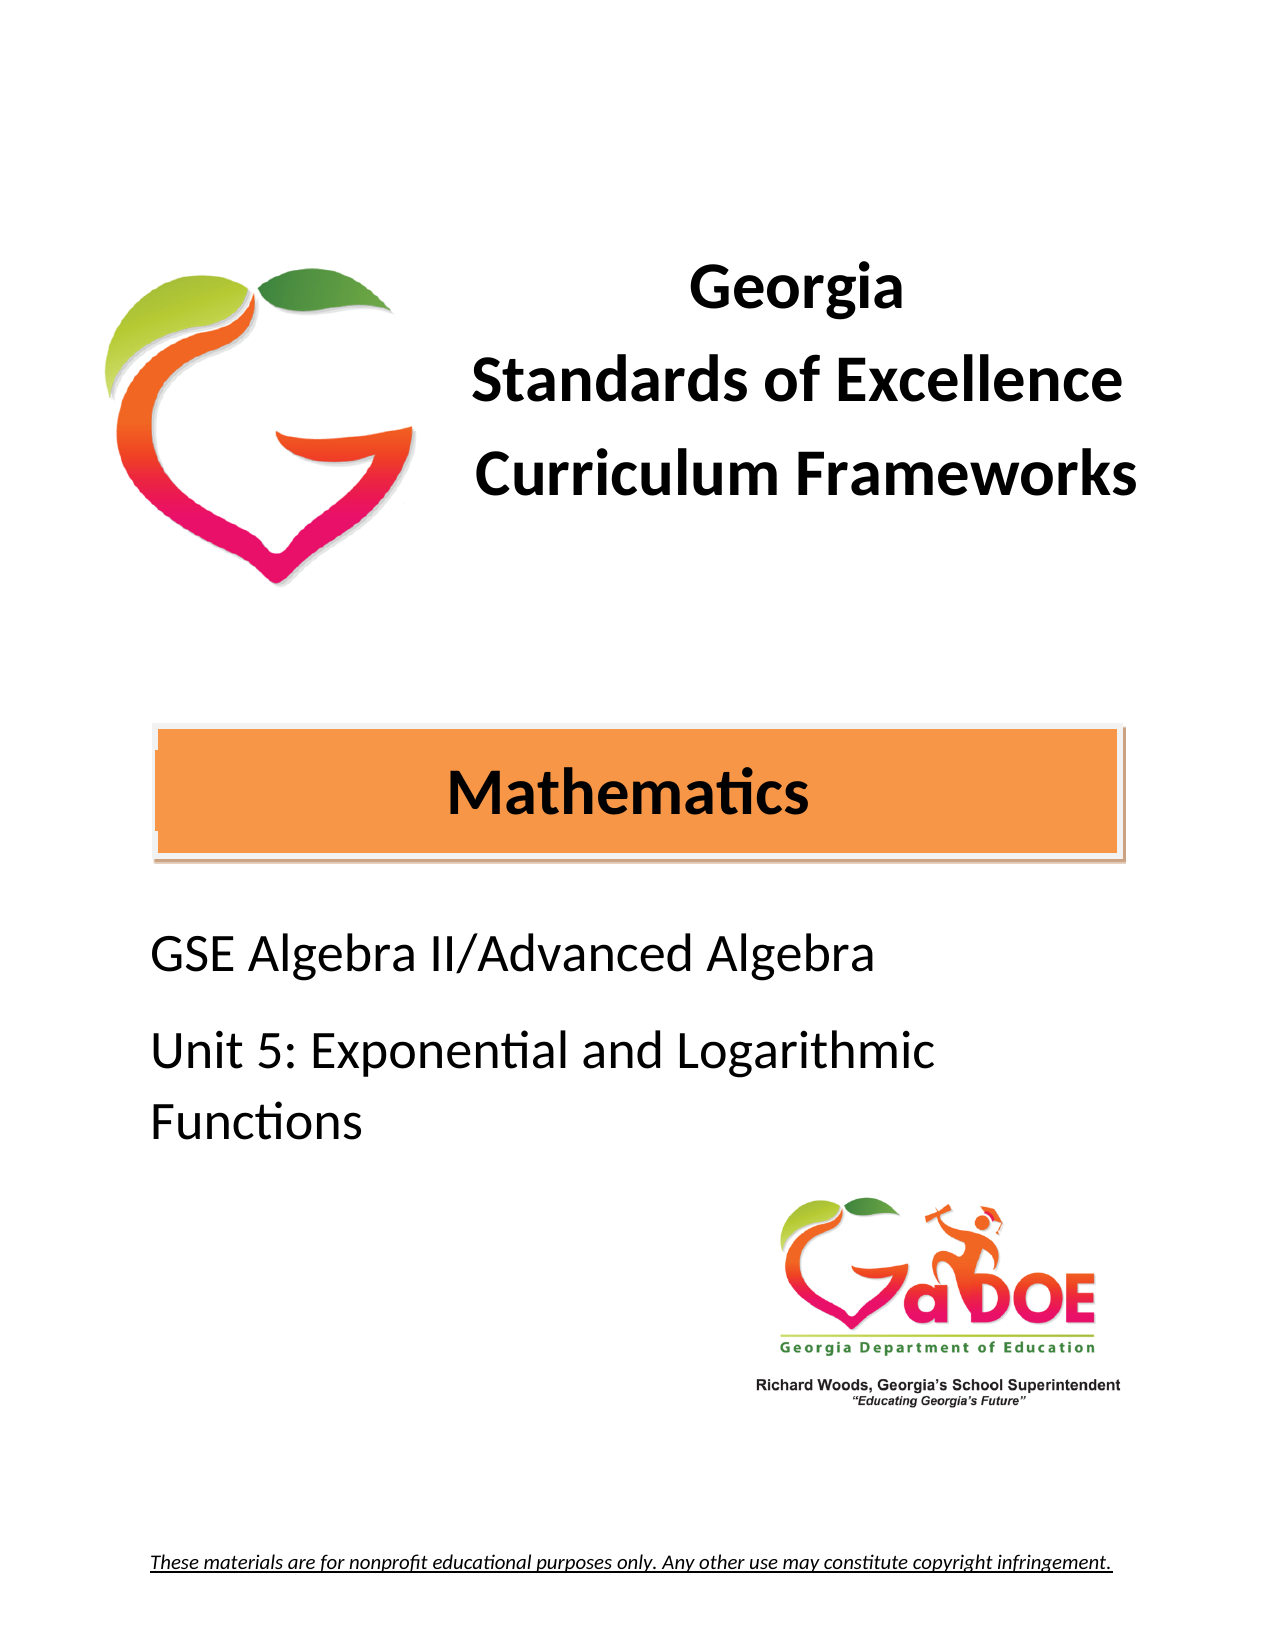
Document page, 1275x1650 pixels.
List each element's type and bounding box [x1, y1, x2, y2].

picture [72, 246, 452, 597]
picture [750, 1183, 1125, 1414]
